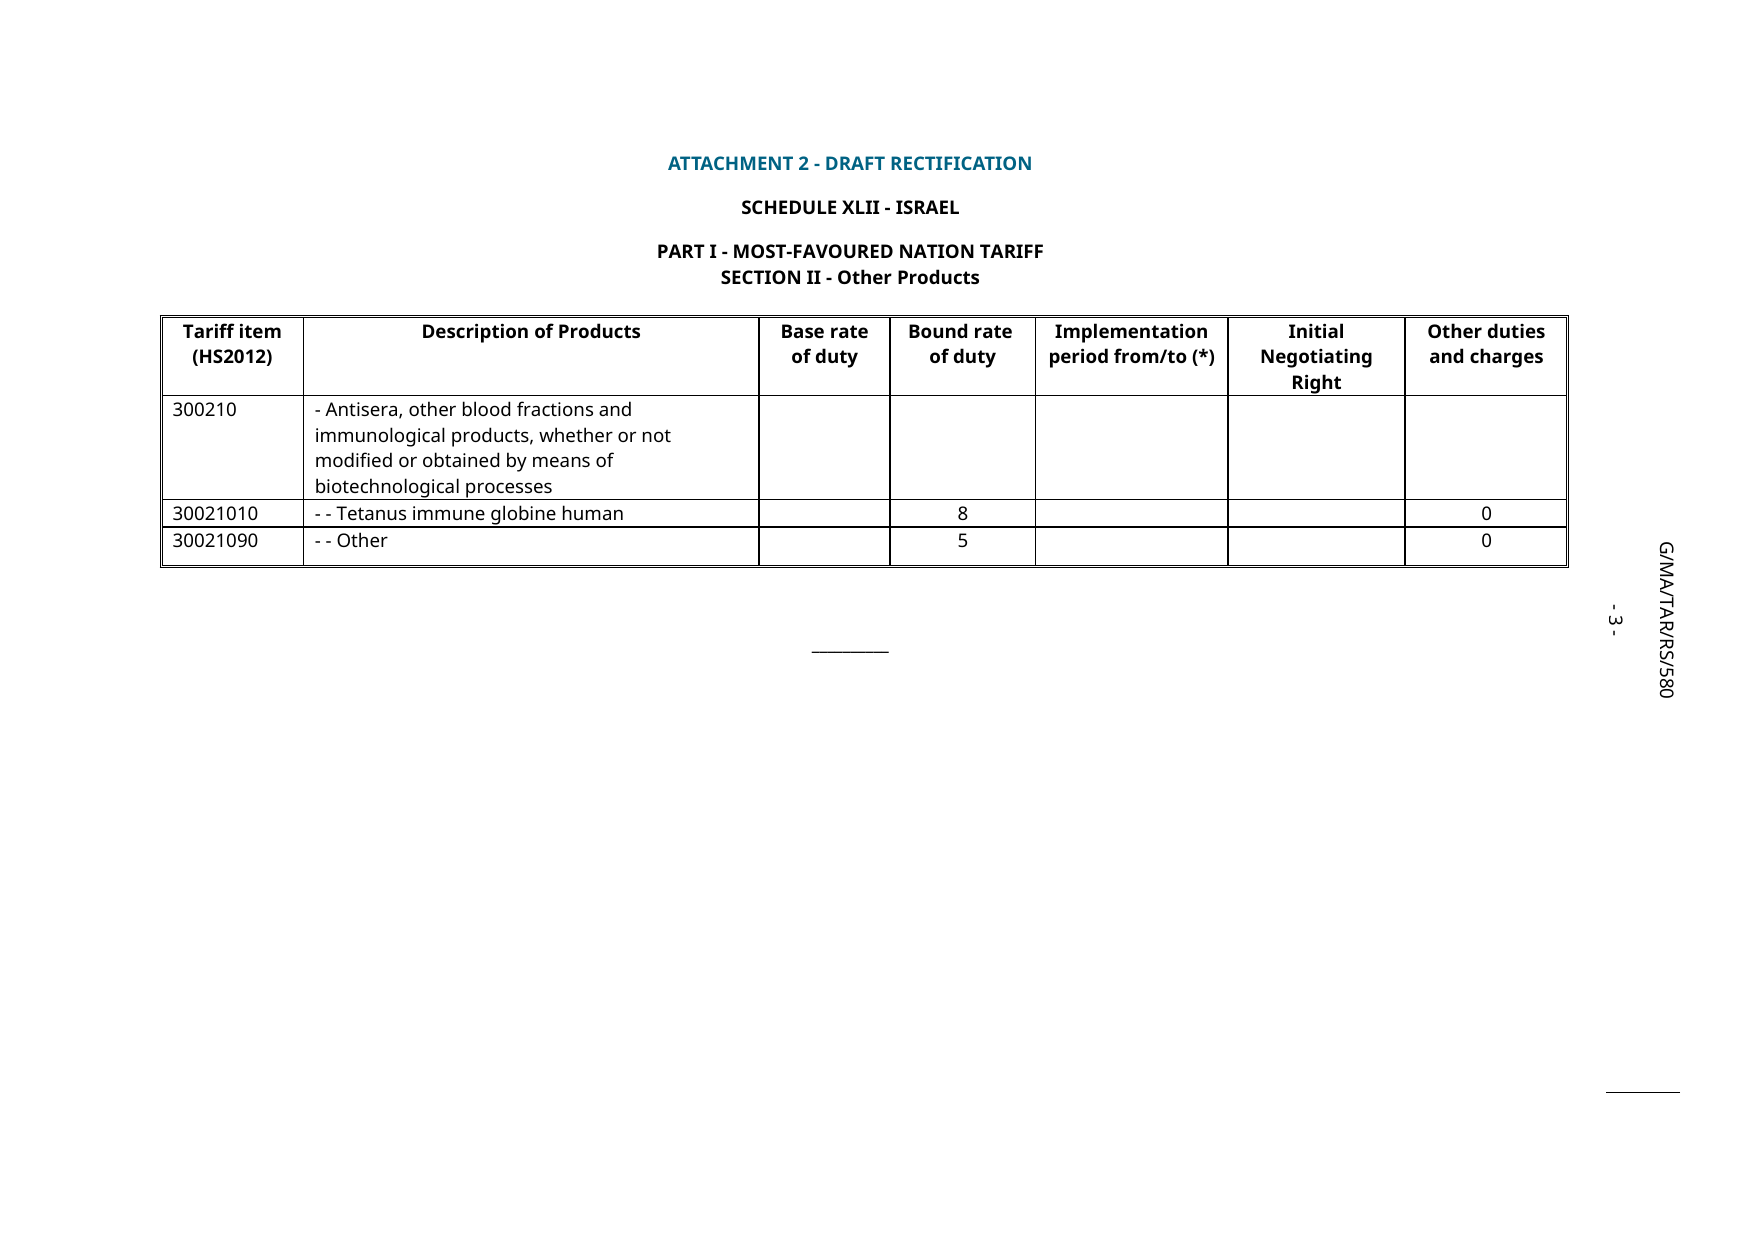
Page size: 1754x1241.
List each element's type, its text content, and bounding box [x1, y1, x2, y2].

table_cell [1406, 396, 1566, 498]
table_header Description of Products [304, 318, 758, 395]
table_cell [1229, 396, 1404, 498]
table_cell [760, 500, 889, 526]
table_cell - - Tetanus immune globine human [304, 500, 758, 526]
table_cell [891, 396, 1035, 498]
table_header Bound rate of duty [891, 318, 1035, 395]
table_cell 5 [891, 528, 1035, 564]
text SCHEDULE XLII - ISRAEL [150, 194, 1550, 220]
table_cell [1229, 528, 1404, 564]
table_cell 8 [891, 500, 1035, 526]
table_header Other duties and charges [1406, 318, 1566, 395]
table_cell [1229, 500, 1404, 526]
text ATTACHMENT 2 - DRAFT RECTIFICATION [150, 150, 1550, 176]
table_cell [1036, 396, 1227, 498]
table_cell - - Other [304, 528, 758, 564]
table_cell 300210 [163, 396, 303, 498]
table_cell [760, 528, 889, 564]
table_header Implementation period from/to (*) [1036, 318, 1227, 395]
table_cell [760, 396, 889, 498]
table_header Initial Negotiating Right [1229, 318, 1404, 395]
table_cell 0 [1406, 500, 1566, 526]
table_cell 30021010 [163, 500, 303, 526]
table_cell 30021090 [163, 528, 303, 564]
text SECTION II - Other Products [150, 264, 1550, 289]
text PART I - MOST-FAVOURED NATION TARIFF [150, 238, 1550, 264]
table_cell 0 [1406, 528, 1566, 564]
table_header Base rate of duty [760, 318, 889, 395]
table_cell [1036, 500, 1227, 526]
table_cell [1036, 528, 1227, 564]
text __________ [150, 631, 1550, 656]
table_header Tariff item (HS2012) [163, 318, 303, 395]
table_cell - Antisera, other blood fractions and immunological products, whether or not modified or obtained by means of biotechnological processes [304, 396, 758, 498]
